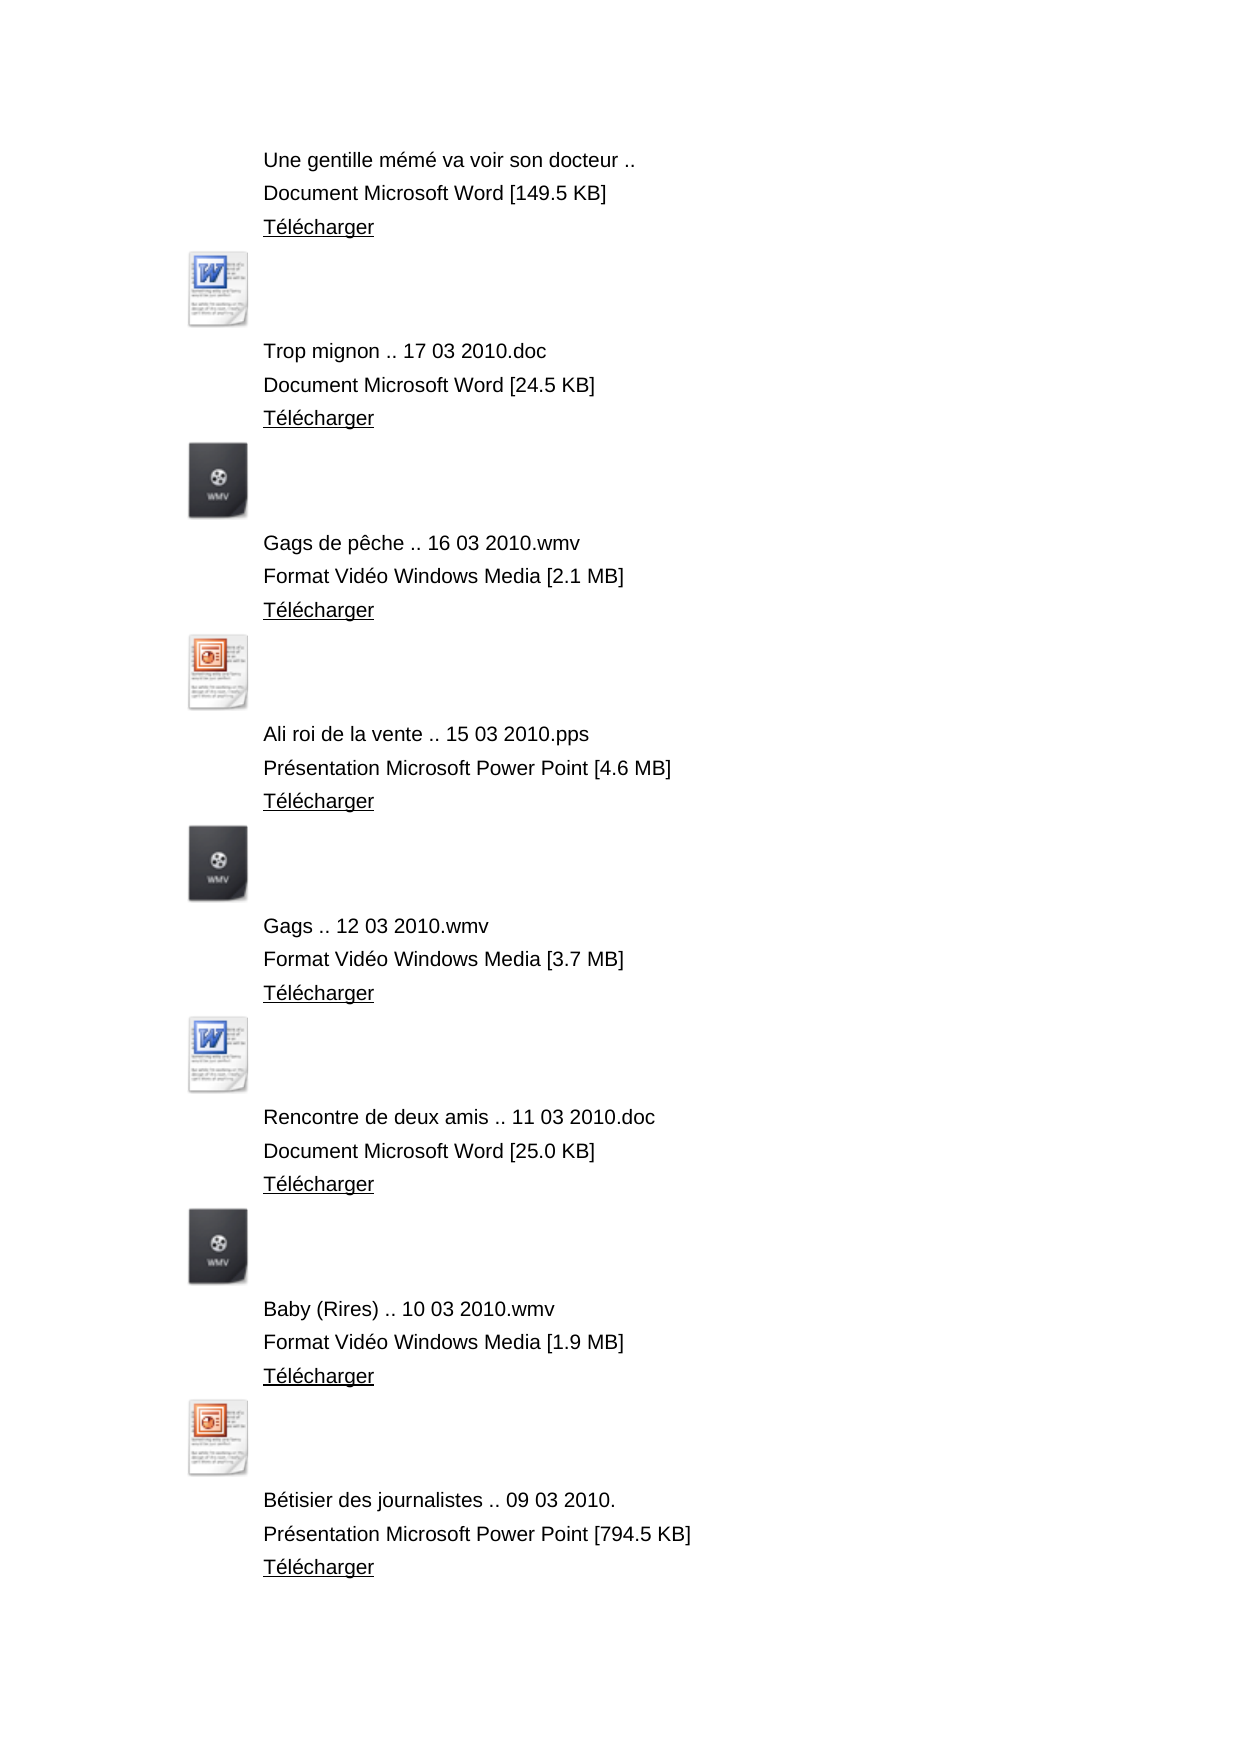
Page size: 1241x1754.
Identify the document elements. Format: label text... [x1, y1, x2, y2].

picture [177, 1397, 257, 1477]
text Trop mignon .. 17 03 2010.doc Document Microsoft Word [24.5 KB] Télécharger [263, 339, 1063, 430]
picture [177, 439, 257, 520]
text Une gentille mémé va voir son docteur .. Document Microsoft Word [149.5 KB] Télécharger [263, 148, 1063, 239]
text Rencontre de deux amis .. 11 03 2010.doc Document Microsoft Word [25.0 KB] Télécharger [263, 1105, 1063, 1196]
text Bétisier des journalistes .. 09 03 2010. Présentation Microsoft Power Point [794.5 KB] Télécharger [263, 1488, 1063, 1579]
picture [177, 822, 257, 903]
text Gags .. 12 03 2010.wmv Format Vidéo Windows Media [3.7 MB] Télécharger [263, 913, 1063, 1004]
text Gags de pêche .. 16 03 2010.wmv Format Vidéo Windows Media [2.1 MB] Télécharger [263, 531, 1063, 622]
text Ali roi de la vente .. 15 03 2010.pps Présentation Microsoft Power Point [4.6 MB] Télécharger [263, 722, 1063, 813]
picture [177, 248, 257, 328]
picture [177, 631, 257, 711]
text Baby (Rires) .. 10 03 2010.wmv Format Vidéo Windows Media [1.9 MB] Télécharger [263, 1296, 1063, 1387]
picture [177, 1014, 257, 1094]
picture [177, 1205, 257, 1286]
